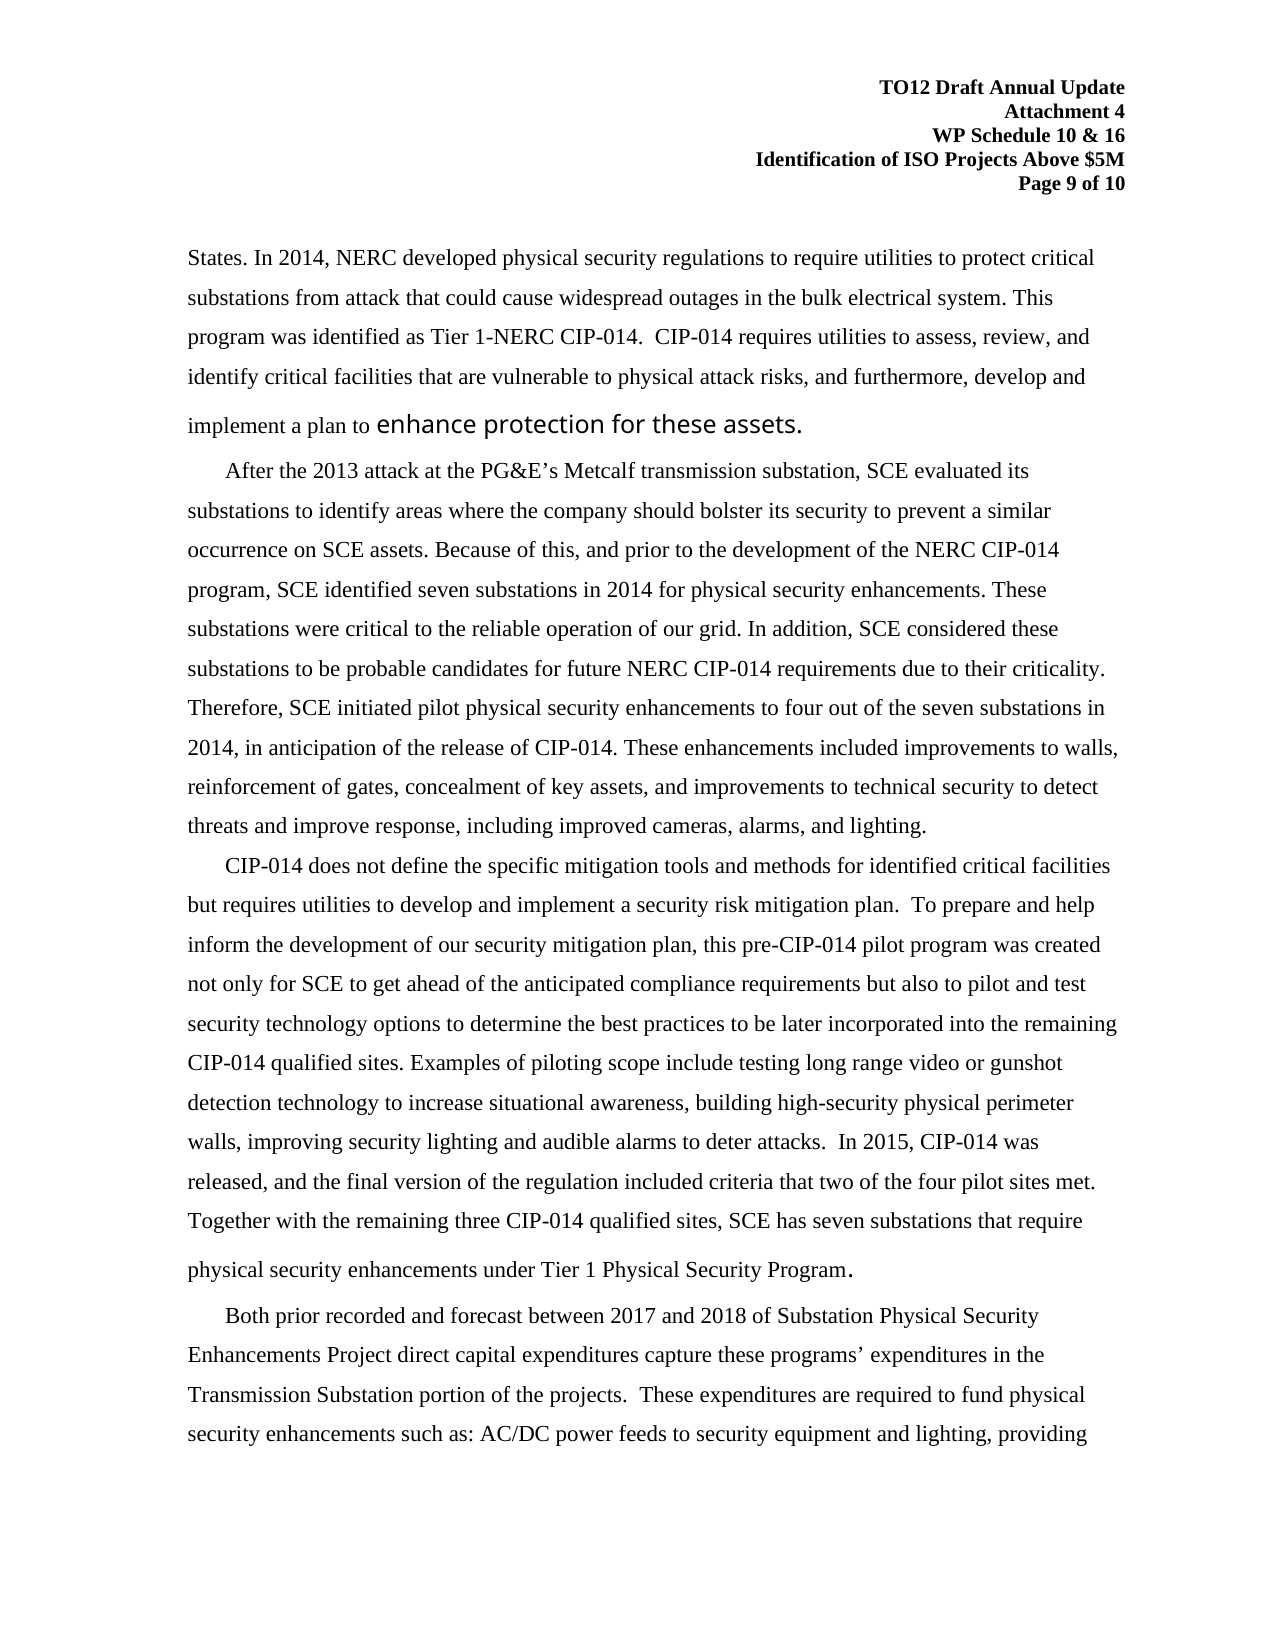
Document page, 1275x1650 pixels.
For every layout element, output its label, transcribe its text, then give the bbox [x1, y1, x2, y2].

text After the 2013 attack at the PG&E’s Metcalf transmission substation, SCE evaluated its substations to identify areas where the company should bolster its security to prevent a similar occurrence on SCE assets. Because of this, and prior to the development of the NERC CIP-014 program, SCE identified seven substations in 2014 for physical security enhancements. These substations were critical to the reliable operation of our grid. In addition, SCE considered these substations to be probable candidates for future NERC CIP-014 requirements due to their criticality. Therefore, SCE initiated pilot physical security enhancements to four out of the seven substations in 2014, in anticipation of the release of CIP-014. These enhancements included improvements to walls, reinforcement of gates, concealment of key assets, and improvements to technical security to detect threats and improve response, including improved cameras, alarms, and lighting. [187, 457, 1125, 839]
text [187, 244, 1125, 440]
text CIP-014 does not define the specific mitigation tools and methods for identified critical facilities but requires utilities to develop and implement a security risk mitigation plan. To prepare and help inform the development of our security mitigation plan, this pre-CIP-014 pilot program was created not only for SCE to get ahead of the anticipated compliance requirements but also to pilot and test security technology options to determine the best practices to be later incorporated into the remaining CIP-014 qualified sites. Examples of piloting scope include testing long range video or gunshot detection technology to increase situational awareness, building high-security physical perimeter walls, improving security lighting and audible alarms to deter attacks. In 2015, CIP-014 was released, and the final version of the regulation included criteria that two of the four pilot sites met. Together with the remaining three CIP-014 qualified sites, SCE has seven substations that require physical security enhancements under Tier 1 Physical Security Program. [187, 852, 1125, 1285]
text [187, 1302, 1125, 1447]
